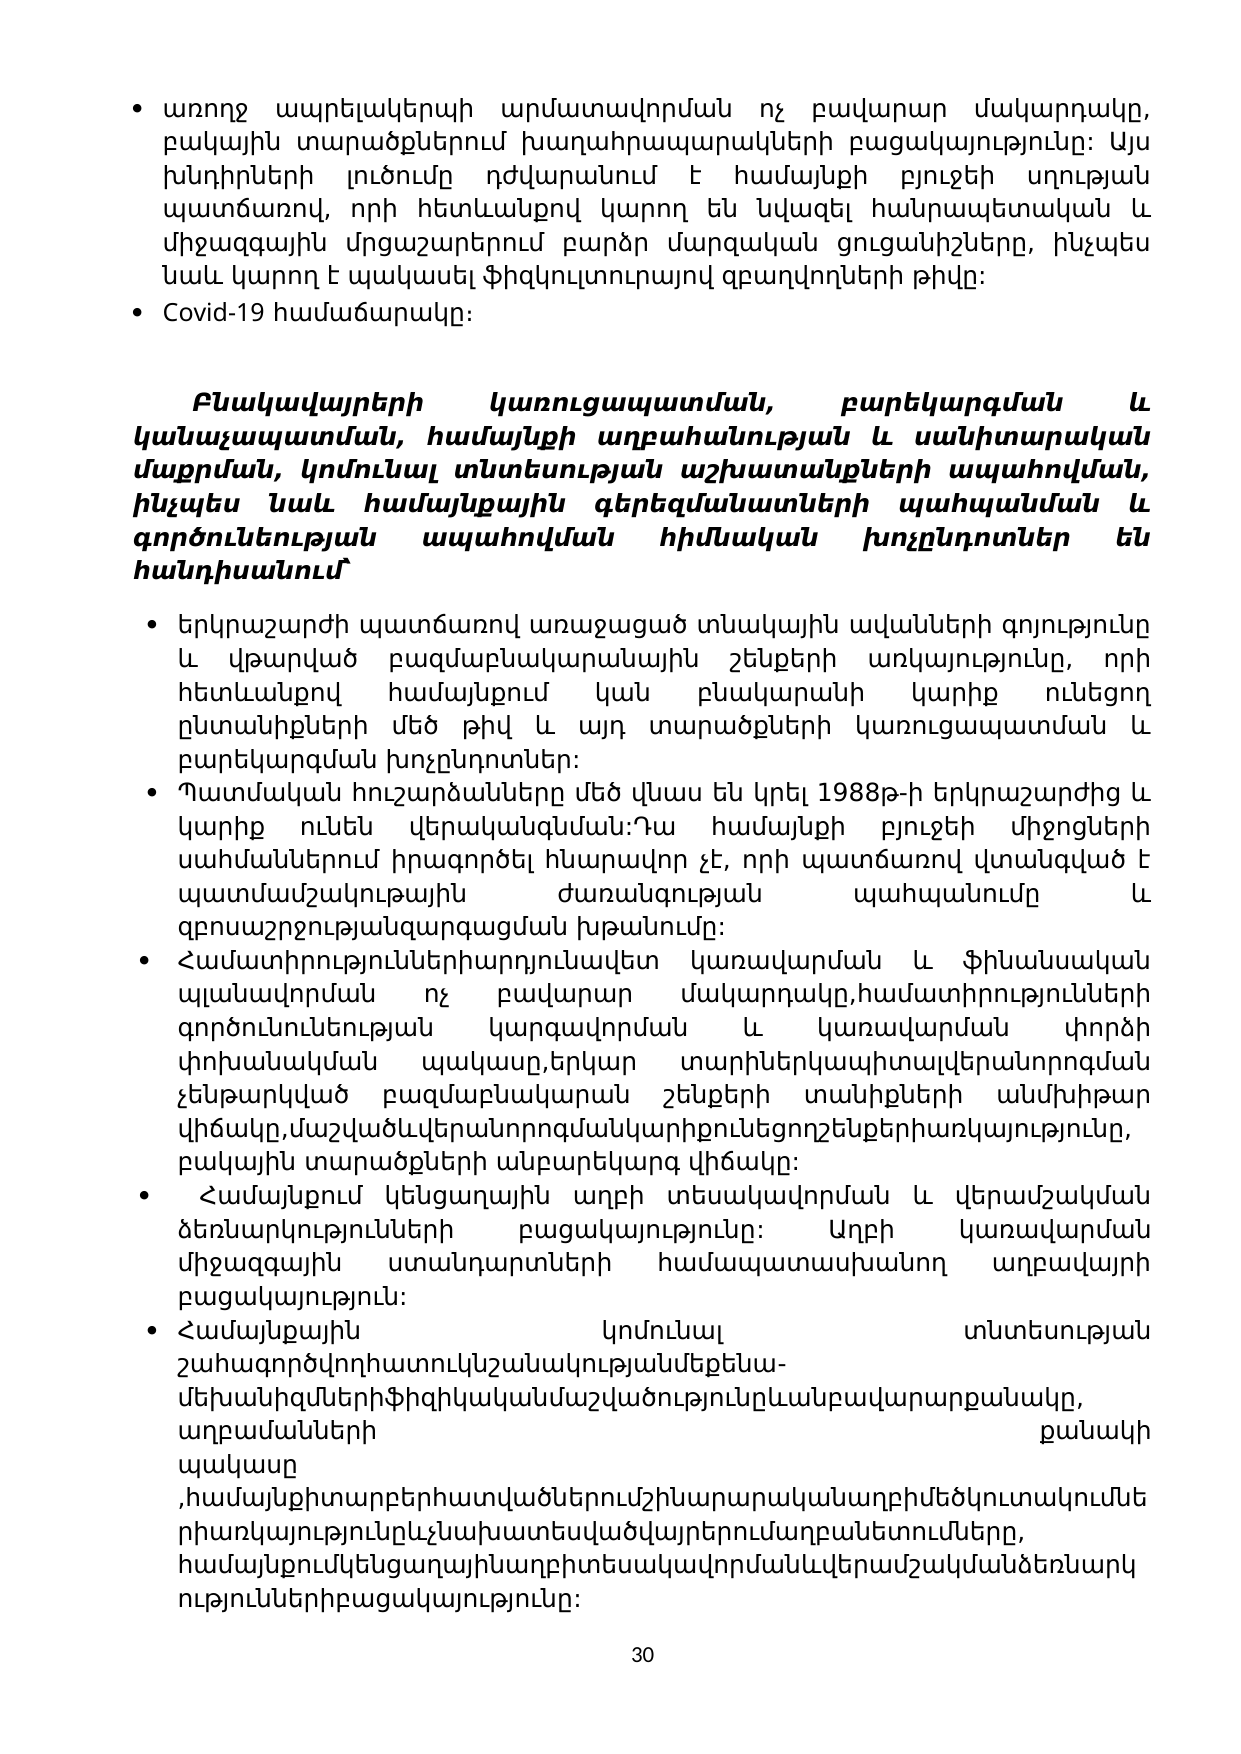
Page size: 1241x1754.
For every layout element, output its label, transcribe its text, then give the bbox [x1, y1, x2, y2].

list Covid-19 համաճարակը։ [133, 295, 1152, 329]
list Համատիրություններիարդյունավետ կառավարման և ֆինանսական պլանավորման ոչ բավարար մակարդակը,համատիրությունների գործունունեության կարգավորման և կառավարման փորձի փոխանակման պակասը,երկար տարիներկապիտալվերանորոգման չենթարկված բազմաբնակարան շենքերի տանիքների անմխիթար վիճակը,մաշվածևվերանորոգմանկարիքունեցողշենքերիառկայությունը, բակային տարածքների անբարեկարգ վիճակը: [140, 946, 1152, 1176]
list առողջ ապրելակերպի արմատավորման ոչ բավարար մակարդակը, բակային տարածքներում խաղահրապարակների բացակայությունը: Այս խնդիրների լուծումը դժվարանում է համայնքի բյուջեի սղության պատճառով, որի հետևանքով կարող են նվազել հանրապետական և միջազգային մրցաշարերում բարձր մարզական ցուցանիշները, ինչպես նաև կարող է պակասել ֆիզկուլտուրայով զբաղվողների թիվը: [133, 94, 1152, 291]
list Համայնքում կենցաղային աղբի տեսակավորման և վերամշակման ձեռնարկությունների բացակայությունը: Աղբի կառավարման միջազգային ստանդարտների համապատասխանող աղբավայրի բացակայություն: [140, 1181, 1152, 1311]
list Համայնքային կոմունալ տնտեսության շահագործվողհատուկնշանակությանմեքենա-մեխանիզմներիֆիզիկականմաշվածությունըևանբավարարքանակը, աղբամանների քանակի պակասը,համայնքիտարբերհատվածներումշինարարականաղբիմեծկուտակումներիառկայությունըևչնախատեսվածվայրերումաղբանետումները, համայնքումկենցաղայինաղբիտեսակավորմանևվերամշակմանձեռնարկություններիբացակայությունը: [148, 1316, 1152, 1613]
list երկրաշարժի պատճառով առաջացած տնակային ավանների գոյությունը և վթարված բազմաբնակարանային շենքերի առկայությունը, որի հետևանքով համայնքում կան բնակարանի կարիք ունեցող ընտանիքների մեծ թիվ և այդ տարածքների կառուցապատման և բարեկարգման խոչընդոտներ: [148, 611, 1152, 774]
list Պատմական հուշարձանները մեծ վնաս են կրել 1988թ-ի երկրաշարժից և կարիք ունեն վերականգնման:Դա համայնքի բյուջեի միջոցների սահմաններում իրագործել հնարավոր չէ, որի պատճառով վտանգված է պատմամշակութային ժառանգության պահպանումը և զբոսաշրջությանզարգացման խթանումը: [148, 778, 1152, 942]
text Բնակավայրերի կառուցապատման, բարեկարգման և կանաչապատման, համայնքի աղբահանության և սանիտարական մաքրման, կոմունալ տնտեսության աշխատանքների ապահովման, ինչպես նաև համայնքային գերեզմանատների պահպանման և գործունեության ապահովման հիմնական խոչընդոտներ են հանդիսանում՝ [133, 388, 1152, 585]
